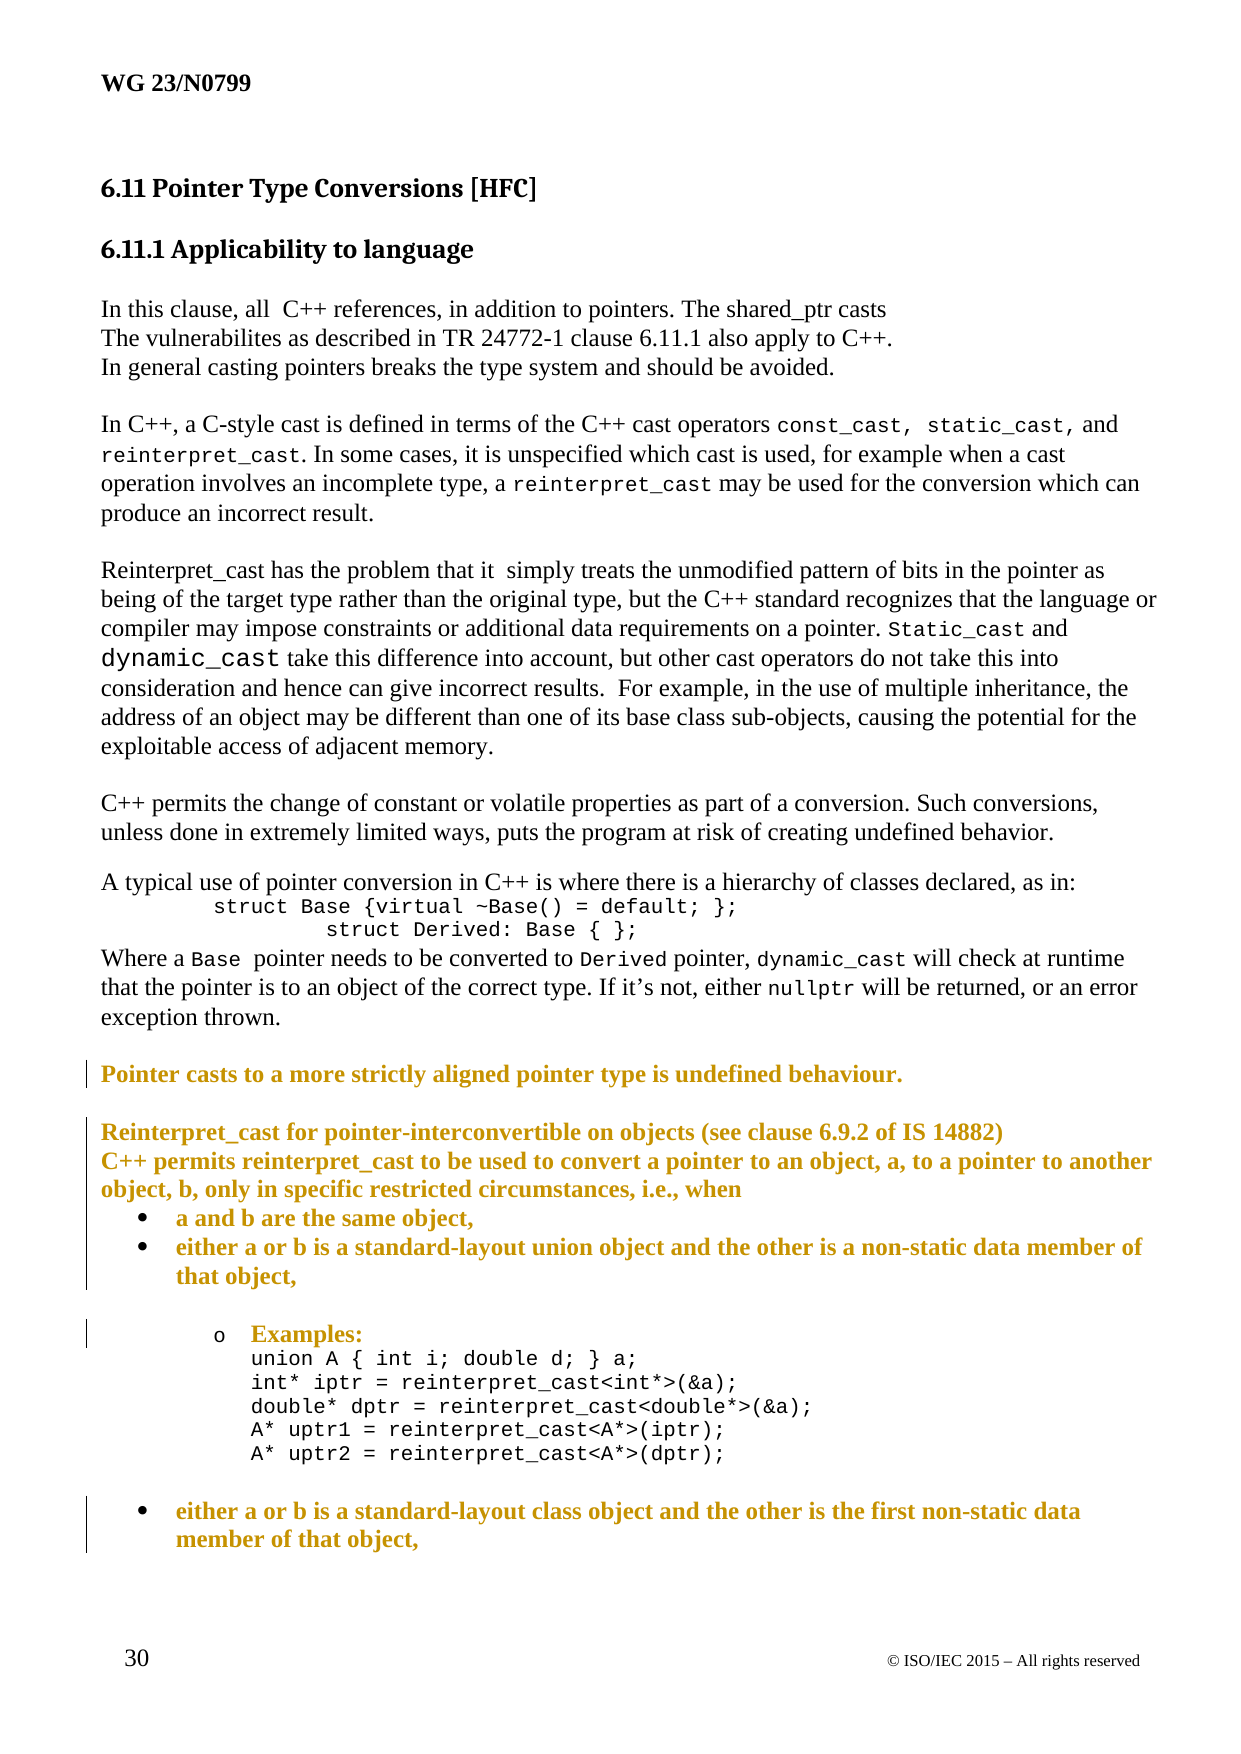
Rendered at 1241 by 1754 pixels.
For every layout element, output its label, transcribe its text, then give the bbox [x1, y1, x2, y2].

subtitle 6.11.1 Applicability to language [101, 234, 1164, 265]
text In this clause, all C++ references, in addition to pointers. The shared_ptr casts [101, 294, 1164, 323]
text struct Base {virtual ~Base() = default; }; [101, 896, 1164, 919]
text struct Derived: Base { }; [101, 919, 1164, 943]
text C++ permits reinterpret_cast to be used to convert a pointer to an object, a, to a pointer to another object, b, only in specific restricted circumstances, i.e., when [101, 1146, 1164, 1203]
text In C++, a C-style cast is defined in terms of the C++ cast operators const_cast, static_cast, and reinterpret_cast. In some cases, it is unspecified which cast is used, for example when a cast operation involves an incomplete type, a reinterpret_cast may be used for the conversion which can produce an incorrect result. [101, 409, 1164, 527]
text Reinterpret_cast for pointer-interconvertible on objects (see clause 6.9.2 of IS 14882) [101, 1117, 1164, 1146]
text Reinterpret_cast has the problem that it simply treats the unmodified pattern of bits in the pointer as being of the target type rather than the original type, but the C++ standard recognizes that the language or compiler may impose constraints or additional data requirements on a pointer. Static_cast and dynamic_cast take this difference into account, but other cast operators do not take this into consideration and hence can give incorrect results. For example, in the use of multiple inheritance, the address of an object may be different than one of its base class sub-objects, causing the potential for the exploitable access of adjacent memory. [101, 556, 1164, 760]
list a and b are the same object, [138, 1203, 1164, 1232]
list either a or b is a standard-layout union object and the other is a non-static data member of that object, [138, 1232, 1164, 1289]
list Examples: union A { int i; double d; } a; int* iptr = reinterpret_cast<int*>(&a); double* dptr = reinterpret_cast<double*>(&a); A* uptr1 = reinterpret_cast<A*>(iptr); A* uptr2 = reinterpret_cast<A*>(dptr); [213, 1319, 1164, 1467]
subtitle 6.11 Pointer Type Conversions [HFC] [101, 173, 1164, 205]
text Pointer casts to a more strictly aligned pointer type is undefined behaviour. [101, 1059, 1164, 1088]
text C++ permits the change of constant or volatile properties as part of a conversion. Such conversions, unless done in extremely limited ways, puts the program at risk of creating undefined behavior. [101, 788, 1164, 846]
text The vulnerabilites as described in TR 24772-1 clause 6.11.1 also apply to C++. [101, 323, 1164, 352]
text Where a Base pointer needs to be converted to Derived pointer, dynamic_cast will check at runtime that the pointer is to an object of the correct type. If it’s not, either nullptr will be returned, or an error exception thrown. [101, 943, 1164, 1031]
list either a or b is a standard-layout class object and the other is the first non-static data member of that object, [138, 1496, 1164, 1553]
text A typical use of pointer conversion in C++ is where there is a hierarchy of classes declared, as in: [101, 867, 1164, 896]
text In general casting pointers breaks the type system and should be avoided. [101, 352, 1164, 381]
